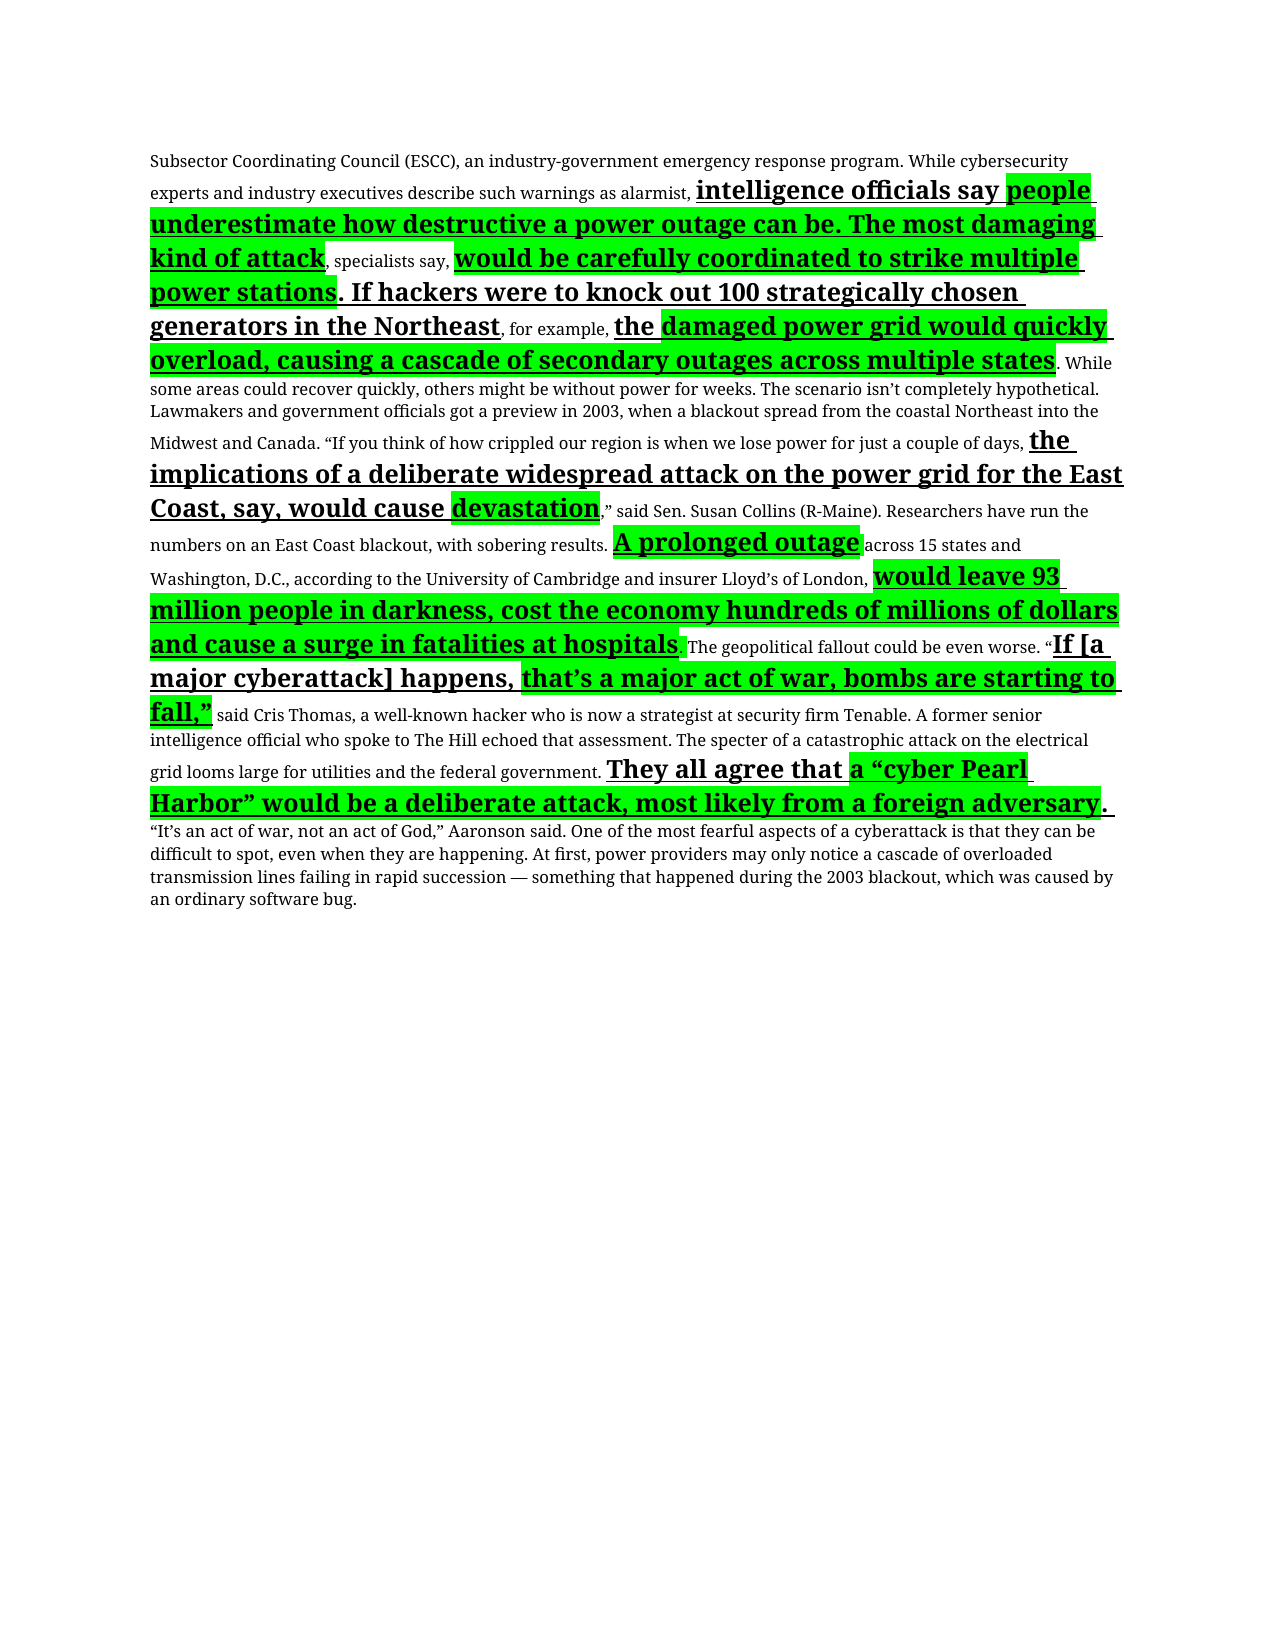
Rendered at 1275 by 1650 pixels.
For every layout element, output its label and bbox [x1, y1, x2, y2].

text [150, 150, 1125, 911]
